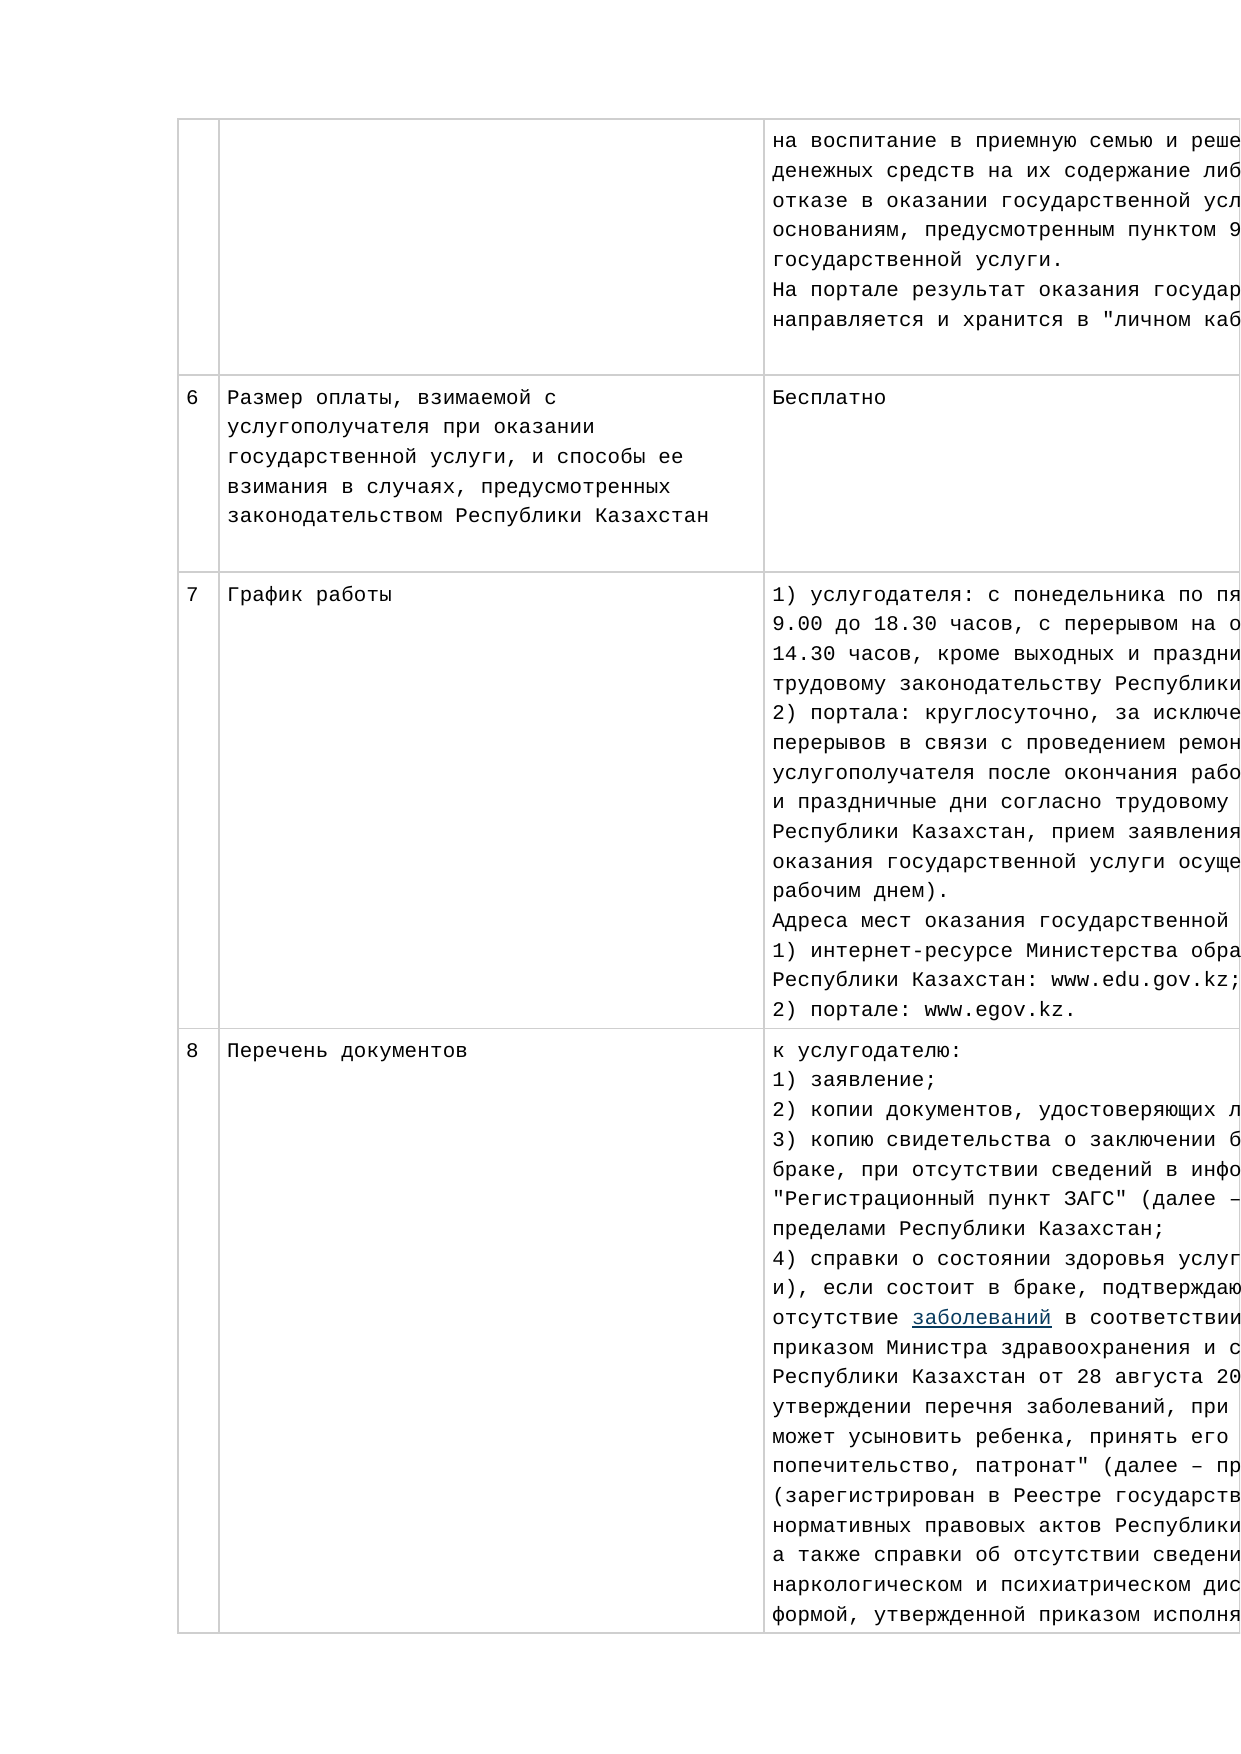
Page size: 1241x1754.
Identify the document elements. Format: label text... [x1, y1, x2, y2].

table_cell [220, 120, 763, 374]
table_cell График работы [220, 573, 763, 1027]
table_cell 1) услугодателя: с понедельника по пятницу включительно, с 9.00 до 18.30 часов, с перерывом на обед с 13.00 часов до 14.30 часов, кроме выходных и праздничных дней, согласно трудовому законодательству Республики Казахстан. 2) портала: круглосуточно, за исключением технических перерывов в связи с проведением ремонтных работ (при обращении услугополучателя после окончания рабочего времени, в выходные и праздничные дни согласно трудовому законодательству Республики Казахстан, прием заявления и выдача результата оказания государственной услуги осуществляется следующим рабочим днем). Адреса мест оказания государственной услуги размещены на: 1) интернет-ресурсе Министерства образования и науки Республики Казахстан: www.edu.gov.kz; 2) портале: www.egov.kz. [765, 573, 1239, 1027]
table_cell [765, 120, 1239, 374]
table_cell Бесплатно [765, 376, 1239, 571]
table_cell Перечень документов [220, 1029, 763, 1632]
table_cell 7 [179, 573, 218, 1027]
table_cell 5 [179, 120, 218, 374]
table_cell 8 [179, 1029, 218, 1632]
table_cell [765, 1029, 1239, 1632]
table_cell Размер оплаты, взимаемой с услугополучателя при оказании государственной услуги, и способы ее взимания в случаях, предусмотренных законодательством Республики Казахстан [220, 376, 763, 571]
table_cell 6 [179, 376, 218, 571]
